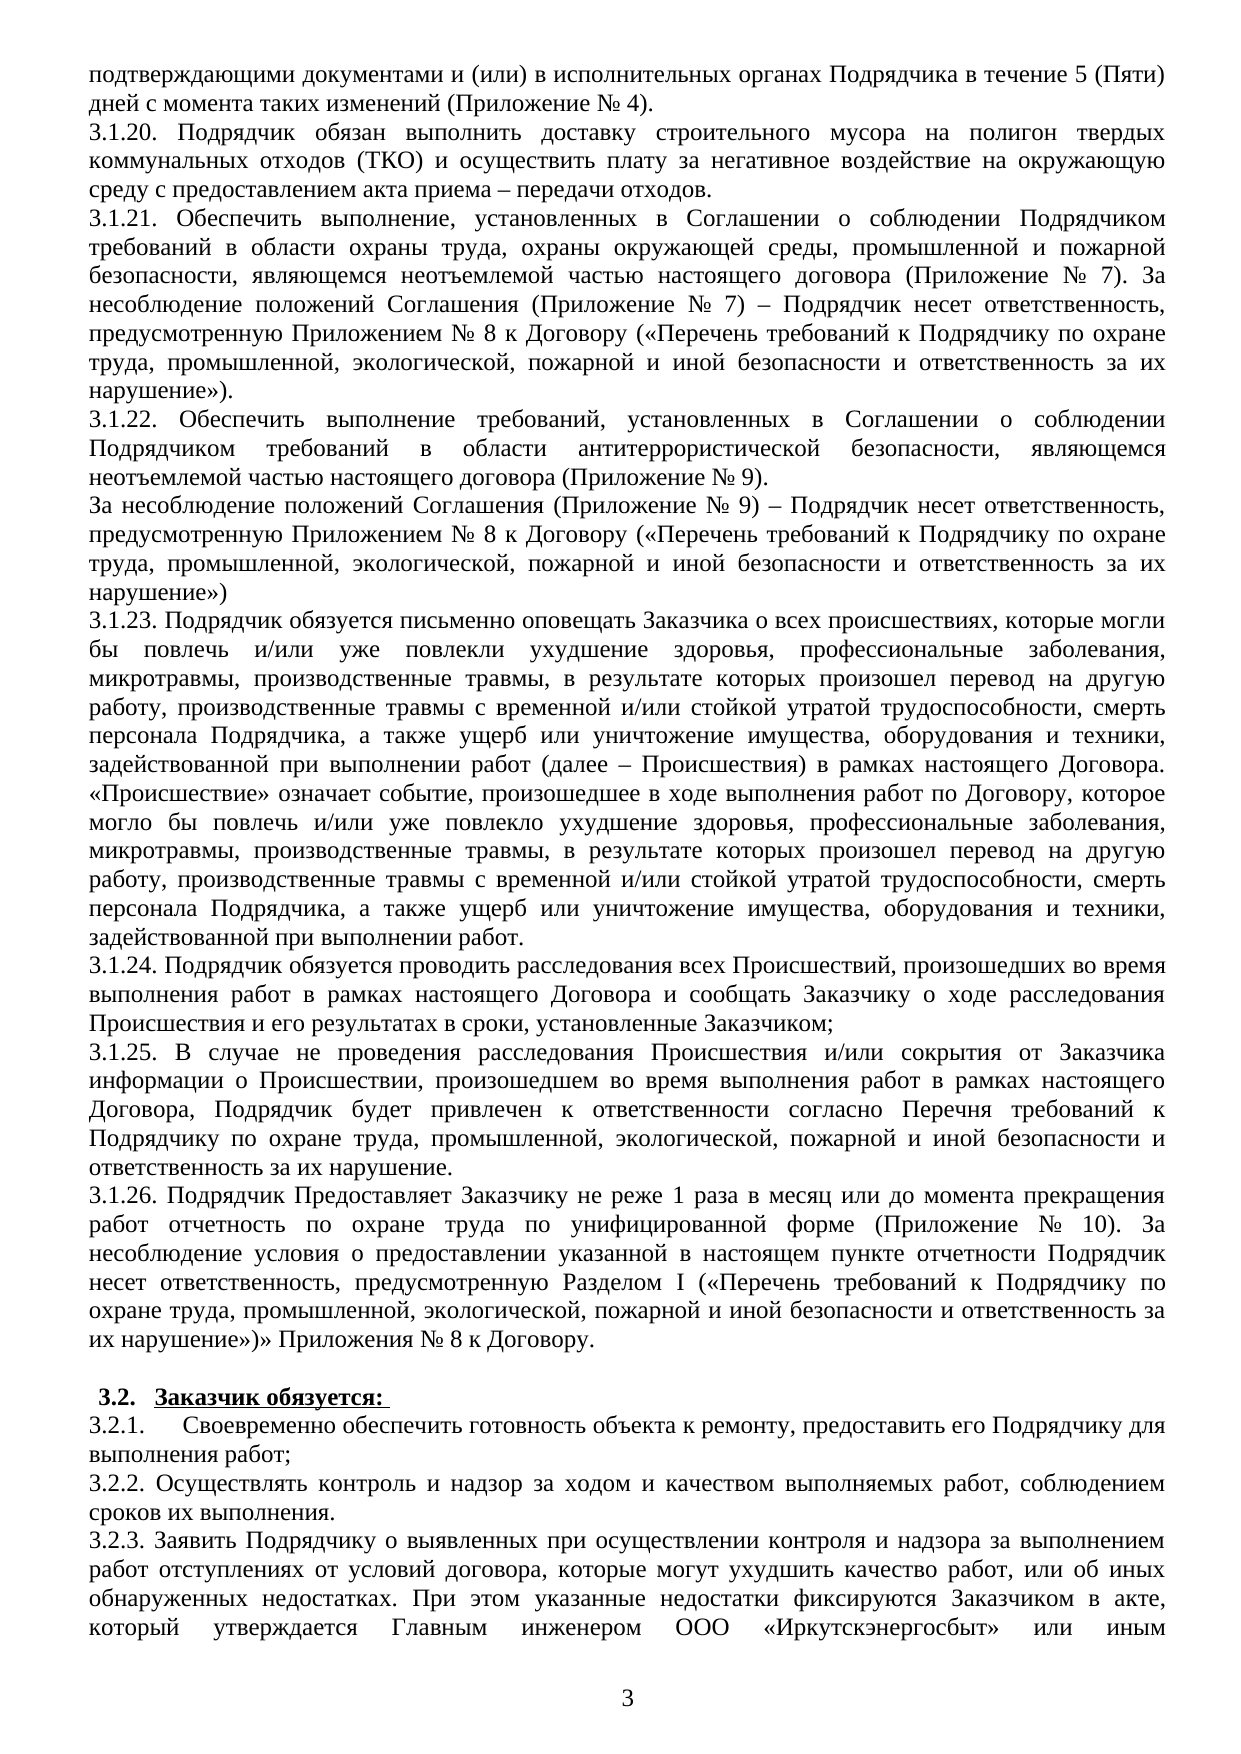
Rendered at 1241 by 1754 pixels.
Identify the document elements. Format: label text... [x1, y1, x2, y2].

text 3.1.21. Обеспечить выполнение, установленных в Соглашении о соблюдении Подрядчиком требований в области охраны труда, охраны окружающей среды, промышленной и пожарной безопасности, являющемся неотъемлемой частью настоящего договора (Приложение № 7). За несоблюдение положений Соглашения (Приложение № 7) – Подрядчик несет ответственность, предусмотренную Приложением № 8 к Договору («Перечень требований к Подрядчику по охране труда, промышленной, экологической, пожарной и иной безопасности и ответственность за их нарушение»). [89, 203, 1167, 404]
list Своевременно обеспечить готовность объекта к ремонту, предоставить его Подрядчику для выполнения работ; [89, 1410, 1167, 1468]
text 3.1.25. В случае не проведения расследования Происшествия и/или сокрытия от Заказчика информации о Происшествии, произошедшем во время выполнения работ в рамках настоящего Договора, Подрядчик будет привлечен к ответственности согласно Перечня требований к Подрядчику по охране труда, промышленной, экологической, пожарной и иной безопасности и ответственность за их нарушение. [89, 1037, 1167, 1180]
text 3.2.2. Осуществлять контроль и надзор за ходом и качеством выполняемых работ, соблюдением сроков их выполнения. [89, 1468, 1167, 1525]
text 3.1.22. Обеспечить выполнение требований, установленных в Соглашении о соблюдении Подрядчиком требований в области антитеррористической безопасности, являющемся неотъемлемой частью настоящего договора (Приложение № 9). [89, 404, 1167, 490]
text За несоблюдение положений Соглашения (Приложение № 9) – Подрядчик несет ответственность, предусмотренную Приложением № 8 к Договору («Перечень требований к Подрядчику по охране труда, промышленной, экологической, пожарной и иной безопасности и ответственность за их нарушение») [89, 490, 1167, 605]
text 3.1.26. Подрядчик Предоставляет Заказчику не реже 1 раза в месяц или до момента прекращения работ отчетность по охране труда по унифицированной форме (Приложение № 10). За несоблюдение условия о предоставлении указанной в настоящем пункте отчетности Подрядчик несет ответственность, предусмотренную Разделом I («Перечень требований к Подрядчику по охране труда, промышленной, экологической, пожарной и иной безопасности и ответственность за их нарушение»)» Приложения № 8 к Договору. [89, 1180, 1167, 1353]
text 3.1.23. Подрядчик обязуется письменно оповещать Заказчика о всех происшествиях, которые могли бы повлечь и/или уже повлекли ухудшение здоровья, профессиональные заболевания, микротравмы, производственные травмы, в результате которых произошел перевод на другую работу, производственные травмы с временной и/или стойкой утратой трудоспособности, смерть персонала Подрядчика, а также ущерб или уничтожение имущества, оборудования и техники, задействованной при выполнении работ (далее – Происшествия) в рамках настоящего Договора. «Происшествие» означает событие, произошедшее в ходе выполнения работ по Договору, которое могло бы повлечь и/или уже повлекло ухудшение здоровья, профессиональные заболевания, микротравмы, производственные травмы, в результате которых произошел перевод на другую работу, производственные травмы с временной и/или стойкой утратой трудоспособности, смерть персонала Подрядчика, а также ущерб или уничтожение имущества, оборудования и техники, задействованной при выполнении работ. [89, 605, 1167, 950]
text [89, 1525, 1167, 1640]
text 3.1.24. Подрядчик обязуется проводить расследования всех Происшествий, произошедших во время выполнения работ в рамках настоящего Договора и сообщать Заказчику о ходе расследования Происшествия и его результатах в сроки, установленные Заказчиком; [89, 950, 1167, 1037]
text 3.1.20. Подрядчик обязан выполнить доставку строительного мусора на полигон твердых коммунальных отходов (ТКО) и осуществить плату за негативное воздействие на окружающую среду с предоставлением акта приема – передачи отходов. [89, 117, 1167, 203]
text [89, 59, 1167, 117]
list Заказчик обязуется: [98, 1382, 1167, 1410]
